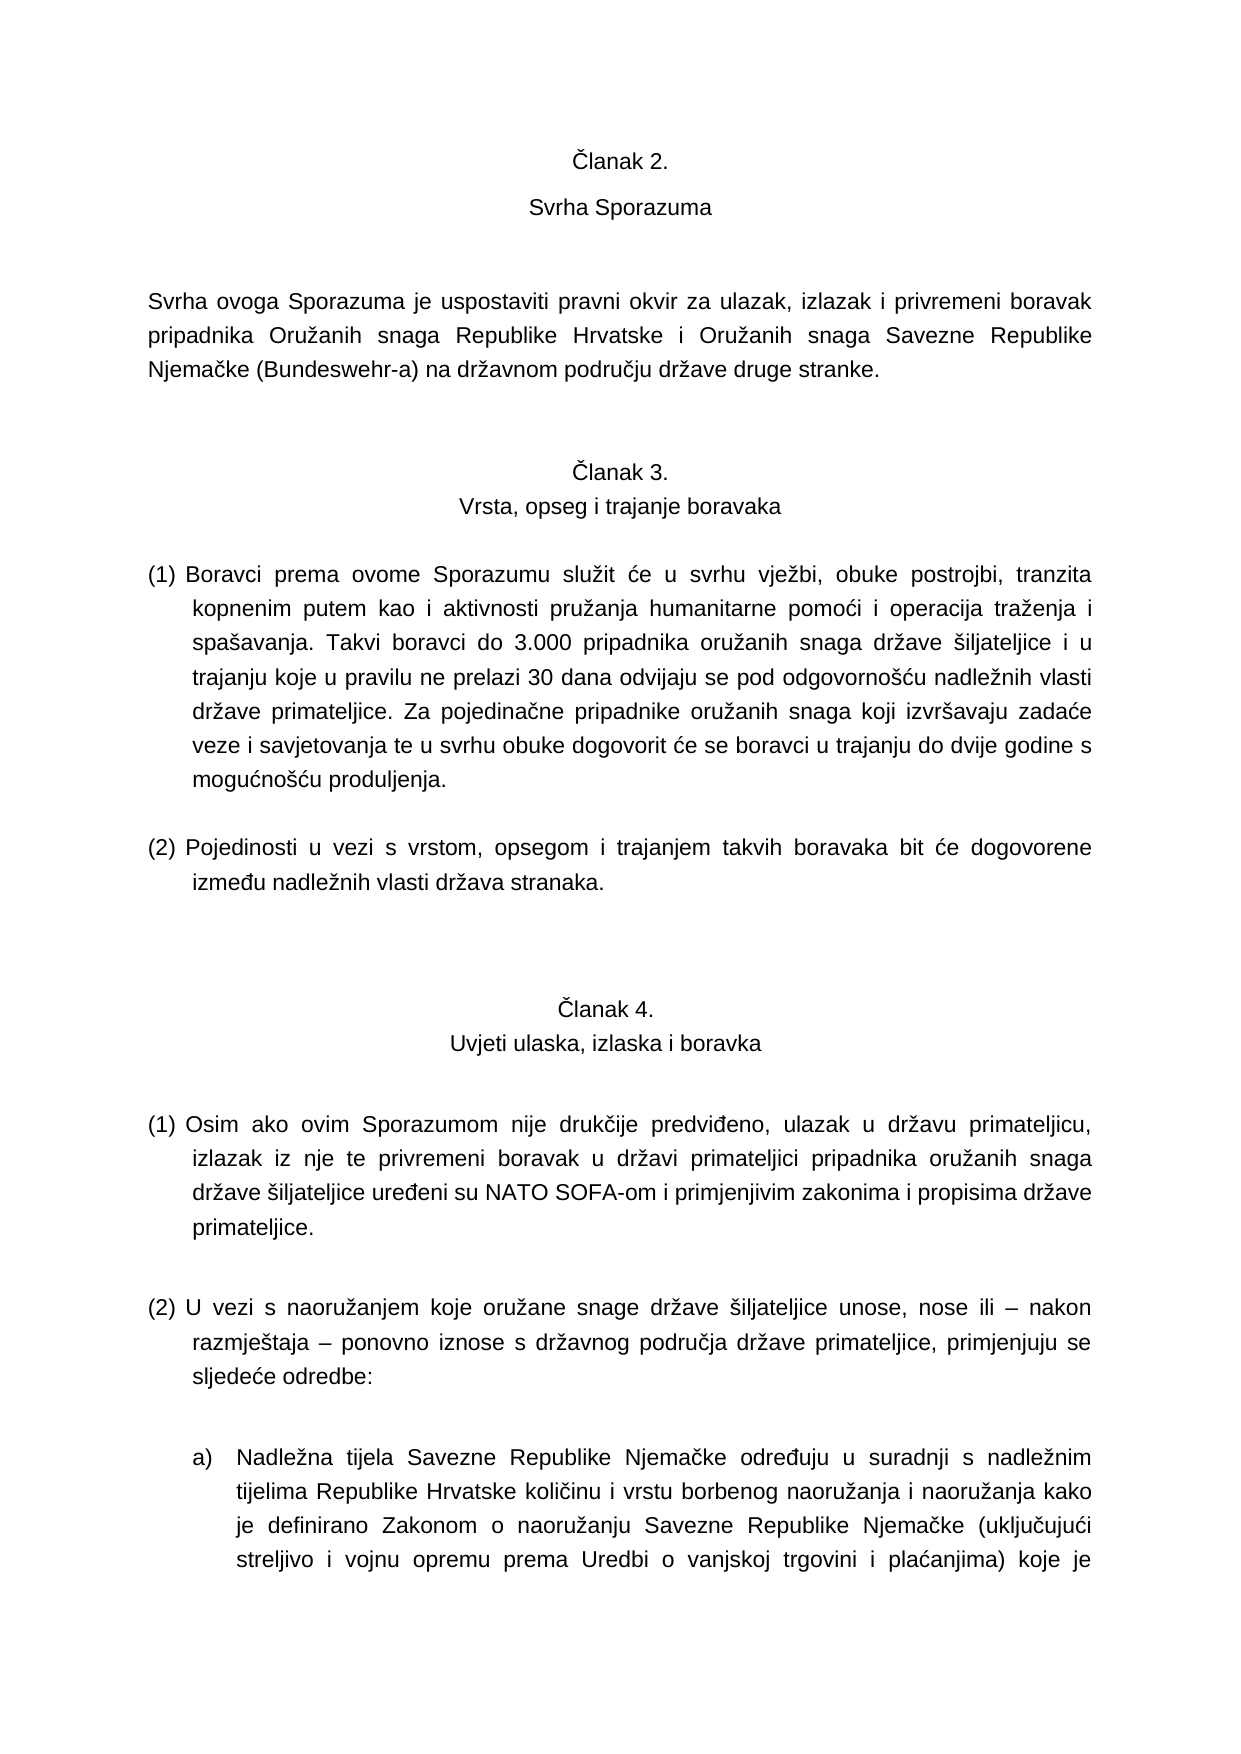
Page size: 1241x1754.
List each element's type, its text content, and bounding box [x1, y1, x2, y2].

list U vezi s naoružanjem koje oružane snage države šiljateljice unose, nose ili – nakon razmještaja – ponovno iznose s državnog područja države primateljice, primjenjuju se sljedeće odredbe: [148, 1294, 1093, 1389]
text Vrsta, opseg i trajanje boravaka [148, 493, 1093, 519]
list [192, 1443, 1093, 1572]
list Osim ako ovim Sporazumom nije drukčije predviđeno, ulazak u državu primateljicu, izlazak iz nje te privremeni boravak u državi primateljici pripadnika oružanih snaga države šiljateljice uređeni su NATO SOFA-om i primjenjivim zakonima i propisima države primateljice. [148, 1111, 1093, 1240]
text Članak 2. [148, 148, 1093, 174]
text Svrha Sporazuma [148, 194, 1093, 221]
text Svrha ovoga Sporazuma je uspostaviti pravni okvir za ulazak, izlazak i privremeni boravak pripadnika Oružanih snaga Republike Hrvatske i Oružanih snaga Savezne Republike Njemačke (Bundeswehr-a) na državnom području države druge stranke. [148, 288, 1093, 382]
text Uvjeti ulaska, izlaska i boravka [148, 1030, 1064, 1056]
text Članak 4. [148, 996, 1064, 1022]
list Pojedinosti u vezi s vrstom, opsegom i trajanjem takvih boravaka bit će dogovorene između nadležnih vlasti država stranaka. [148, 834, 1093, 895]
list Boravci prema ovome Sporazumu služit će u svrhu vježbi, obuke postrojbi, tranzita kopnenim putem kao i aktivnosti pružanja humanitarne pomoći i operacija traženja i spašavanja. Takvi boravci do 3.000 pripadnika oružanih snaga države šiljateljice i u trajanju koje u pravilu ne prelazi 30 dana odvijaju se pod odgovornošću nadležnih vlasti države primateljice. Za pojedinačne pripadnike oružanih snaga koji izvršavaju zadaće veze i savjetovanja te u svrhu obuke dogovorit će se boravci u trajanju do dvije godine s mogućnošću produljenja. [148, 561, 1093, 792]
text Članak 3. [148, 458, 1093, 485]
